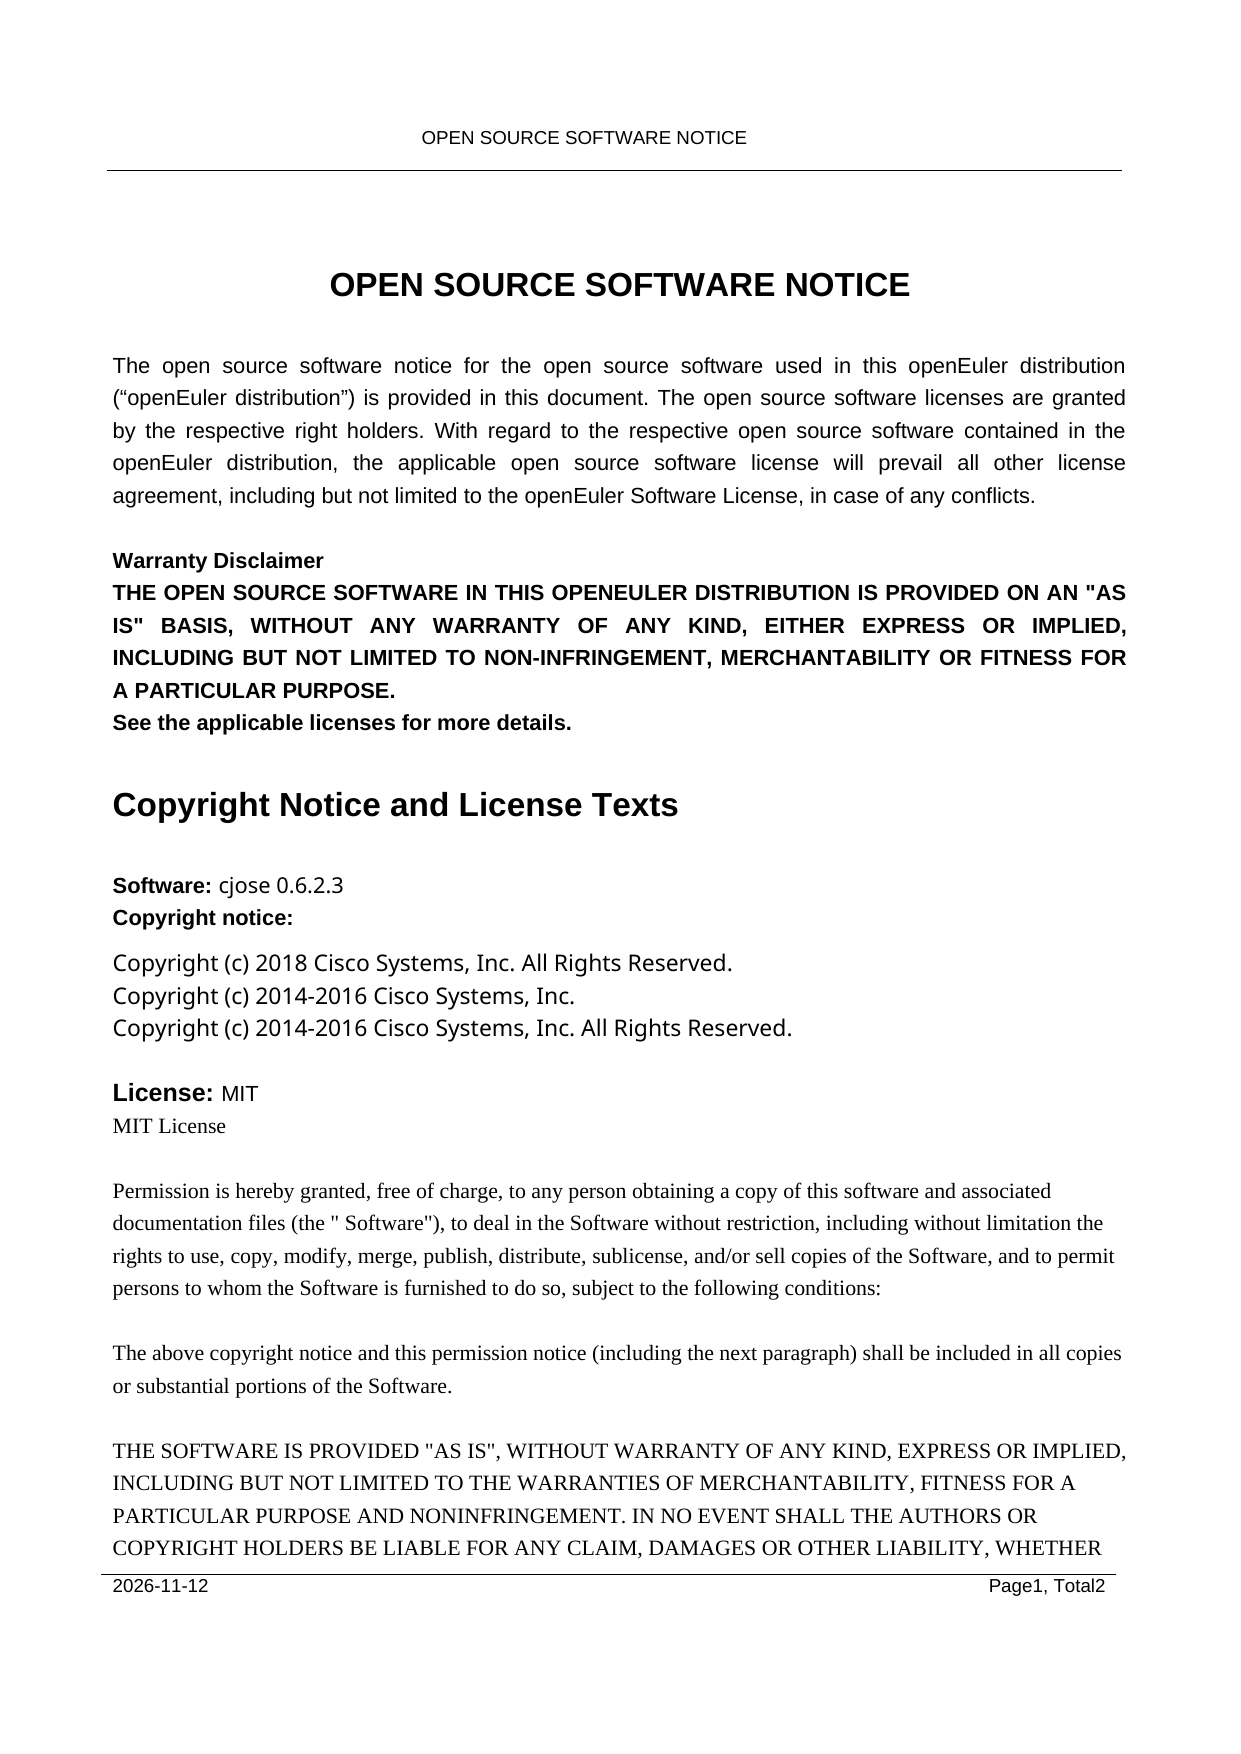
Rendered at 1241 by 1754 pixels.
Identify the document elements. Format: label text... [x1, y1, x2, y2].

text Copyright notice: [112, 901, 1128, 934]
text OPEN SOURCE SOFTWARE NOTICE [112, 251, 1128, 316]
text License: MIT [112, 1077, 1128, 1109]
text Warranty Disclaimer [112, 544, 1128, 576]
text Copyright Notice and License Texts [112, 771, 1128, 836]
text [112, 1109, 1128, 1564]
text Copyright (c) 2018 Cisco Systems, Inc. All Rights Reserved. Copyright (c) 2014-2016 Cisco Systems, Inc. Copyright (c) 2014-2016 Cisco Systems, Inc. All Rights Reserved. [112, 947, 1128, 1077]
text THE OPEN SOURCE SOFTWARE IN THIS OPENEULER DISTRIBUTION IS PROVIDED ON AN "AS IS" BASIS, WITHOUT ANY WARRANTY OF ANY KIND, EITHER EXPRESS OR IMPLIED, INCLUDING BUT NOT LIMITED TO NON-INFRINGEMENT, MERCHANTABILITY OR FITNESS FOR A PARTICULAR PURPOSE. See the applicable licenses for more details. [112, 576, 1128, 739]
text The open source software notice for the open source software used in this openEuler distribution (“openEuler distribution”) is provided in this document. The open source software licenses are granted by the respective right holders. With regard to the respective open source software contained in the openEuler distribution, the applicable open source software license will prevail all other license agreement, including but not limited to the openEuler Software License, in case of any conflicts. [112, 349, 1128, 511]
title Software: cjose 0.6.2.3 [112, 869, 1128, 901]
